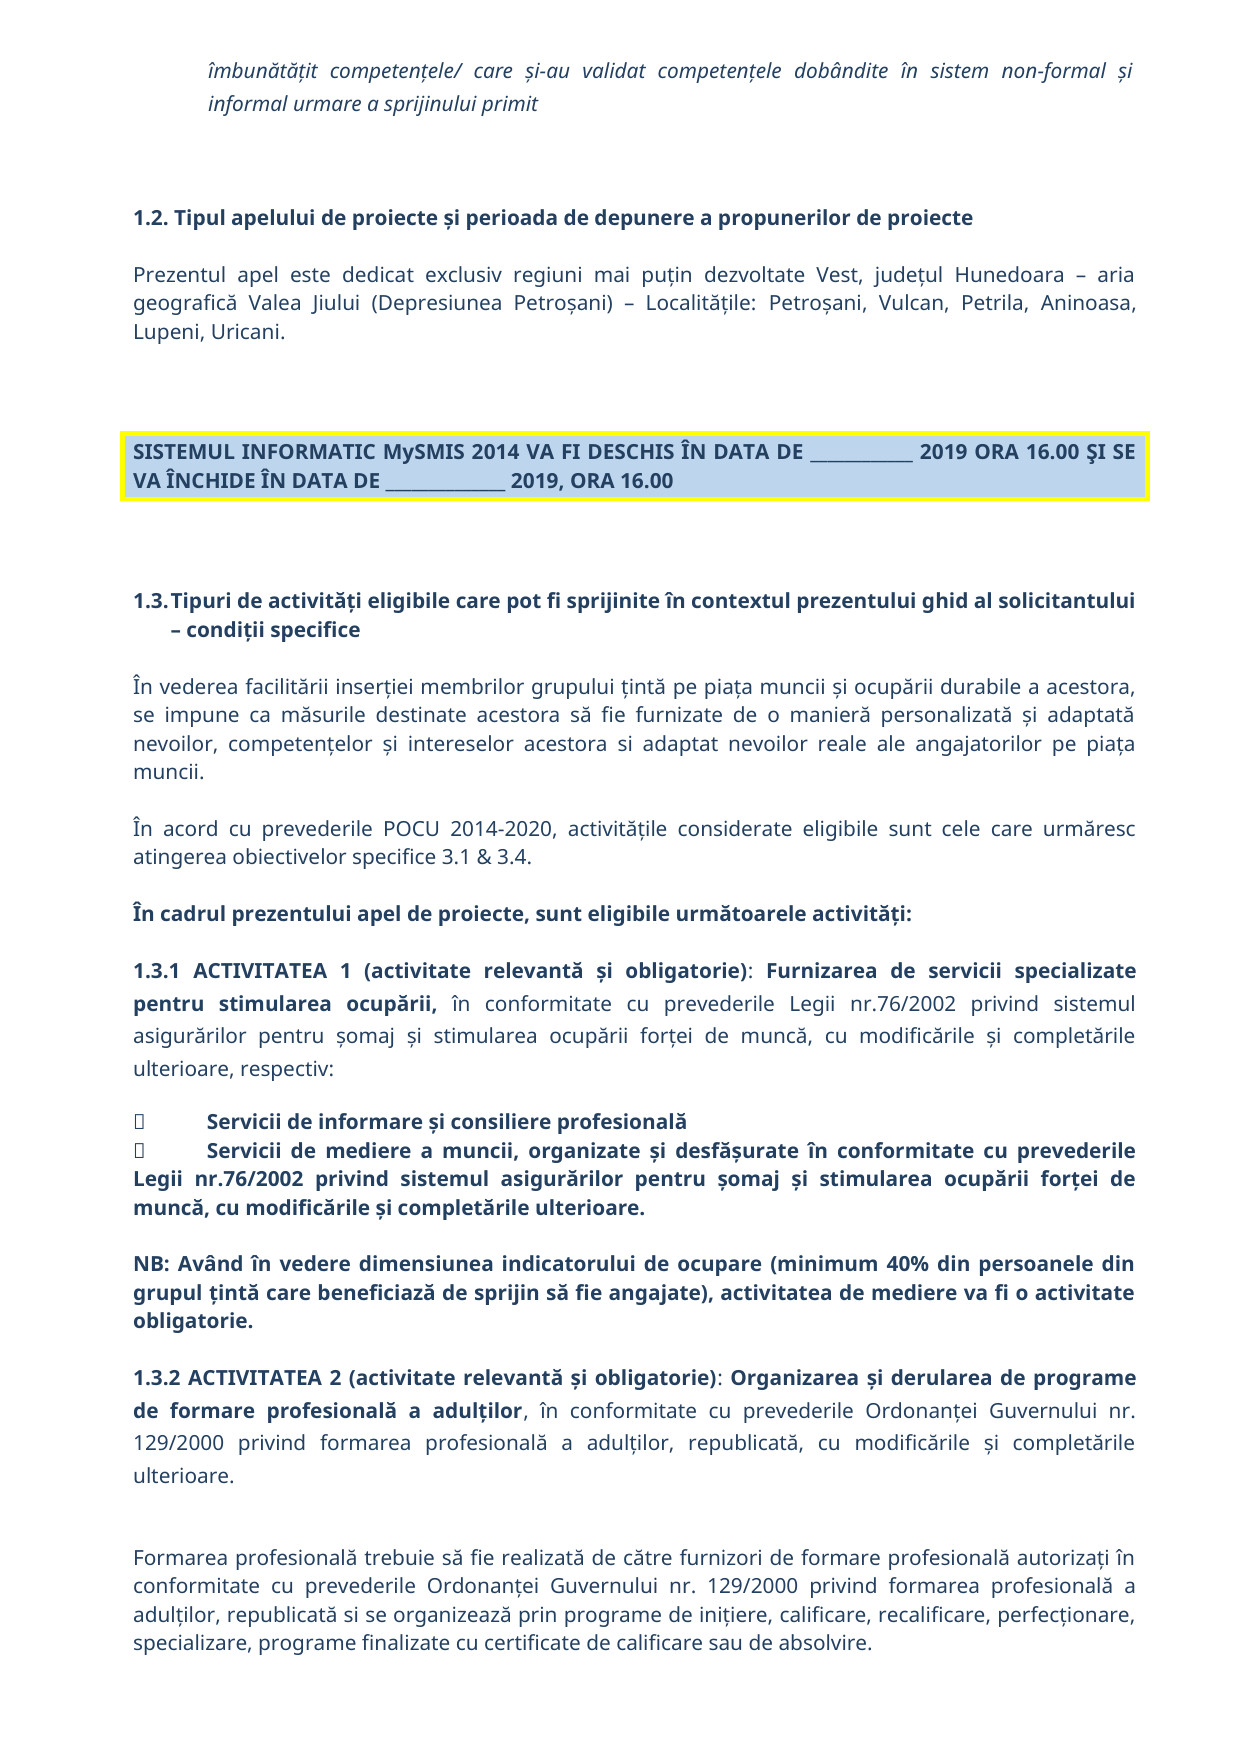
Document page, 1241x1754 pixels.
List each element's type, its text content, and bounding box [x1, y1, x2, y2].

text Prezentul apel este dedicat exclusiv regiuni mai puțin dezvoltate Vest, județul Hunedoara – aria geografică Valea Jiului (Depresiunea Petroșani) – Localitățile: Petroșani, Vulcan, Petrila, Aninoasa, Lupeni, Uricani. [133, 260, 1137, 345]
text Formarea profesională trebuie să fie realizată de către furnizori de formare profesională autorizați în conformitate cu prevederile Ordonanței Guvernului nr. 129/2000 privind formarea profesională a adulților, republicată si se organizează prin programe de inițiere, calificare, recalificare, perfecționare, specializare, programe finalizate cu certificate de calificare sau de absolvire. [133, 1543, 1137, 1657]
subtitle 1.2. Tipul apelului de proiecte și perioada de depunere a propunerilor de proiecte [133, 203, 1137, 232]
text  Servicii de mediere a muncii, organizate și desfășurate în conformitate cu prevederile Legii nr.76/2002 privind sistemul asigurărilor pentru șomaj și stimularea ocupării forței de muncă, cu modificările și completările ulterioare. [133, 1136, 1137, 1221]
text  Servicii de informare și consiliere profesională [133, 1107, 1137, 1136]
text NB: Având în vedere dimensiunea indicatorului de ocupare (minimum 40% din persoanele din grupul țintă care beneficiază de sprijin să fie angajate), activitatea de mediere va fi o activitate obligatorie. [133, 1249, 1137, 1335]
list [170, 56, 1137, 117]
text SISTEMUL INFORMATIC MySMIS 2014 VA FI DESCHIS ÎN DATA DE ____________ 2019 ORA 16.00 ŞI SE VA ÎNCHIDE ÎN DATA DE ______________ 2019, ORA 16.00 [125, 436, 1145, 497]
text 1.3.2 ACTIVITATEA 2 (activitate relevantă și obligatorie): Organizarea și derularea de programe de formare profesională a adulților, în conformitate cu prevederile Ordonanței Guvernului nr. 129/2000 privind formarea profesională a adulților, republicată, cu modificările și completările ulterioare. [133, 1363, 1137, 1489]
list Tipuri de activități eligibile care pot fi sprijinite în contextul prezentului ghid al solicitantului – condiții specifice [133, 586, 1137, 643]
text În cadrul prezentului apel de proiecte, sunt eligibile următoarele activități: [133, 899, 1137, 928]
text 1.3.1 ACTIVITATEA 1 (activitate relevantă și obligatorie): Furnizarea de servicii specializate pentru stimularea ocupării, în conformitate cu prevederile Legii nr.76/2002 privind sistemul asigurărilor pentru șomaj și stimularea ocupării forței de muncă, cu modificările și completările ulterioare, respectiv: [133, 956, 1137, 1082]
text În acord cu prevederile POCU 2014-2020, activitățile considerate eligibile sunt cele care urmăresc atingerea obiectivelor specifice 3.1 & 3.4. [133, 814, 1137, 871]
text În vederea facilitării inserției membrilor grupului țintă pe piața muncii și ocupării durabile a acestora, se impune ca măsurile destinate acestora să fie furnizate de o manieră personalizată și adaptată nevoilor, competențelor și intereselor acestora si adaptat nevoilor reale ale angajatorilor pe piața muncii. [133, 672, 1137, 786]
